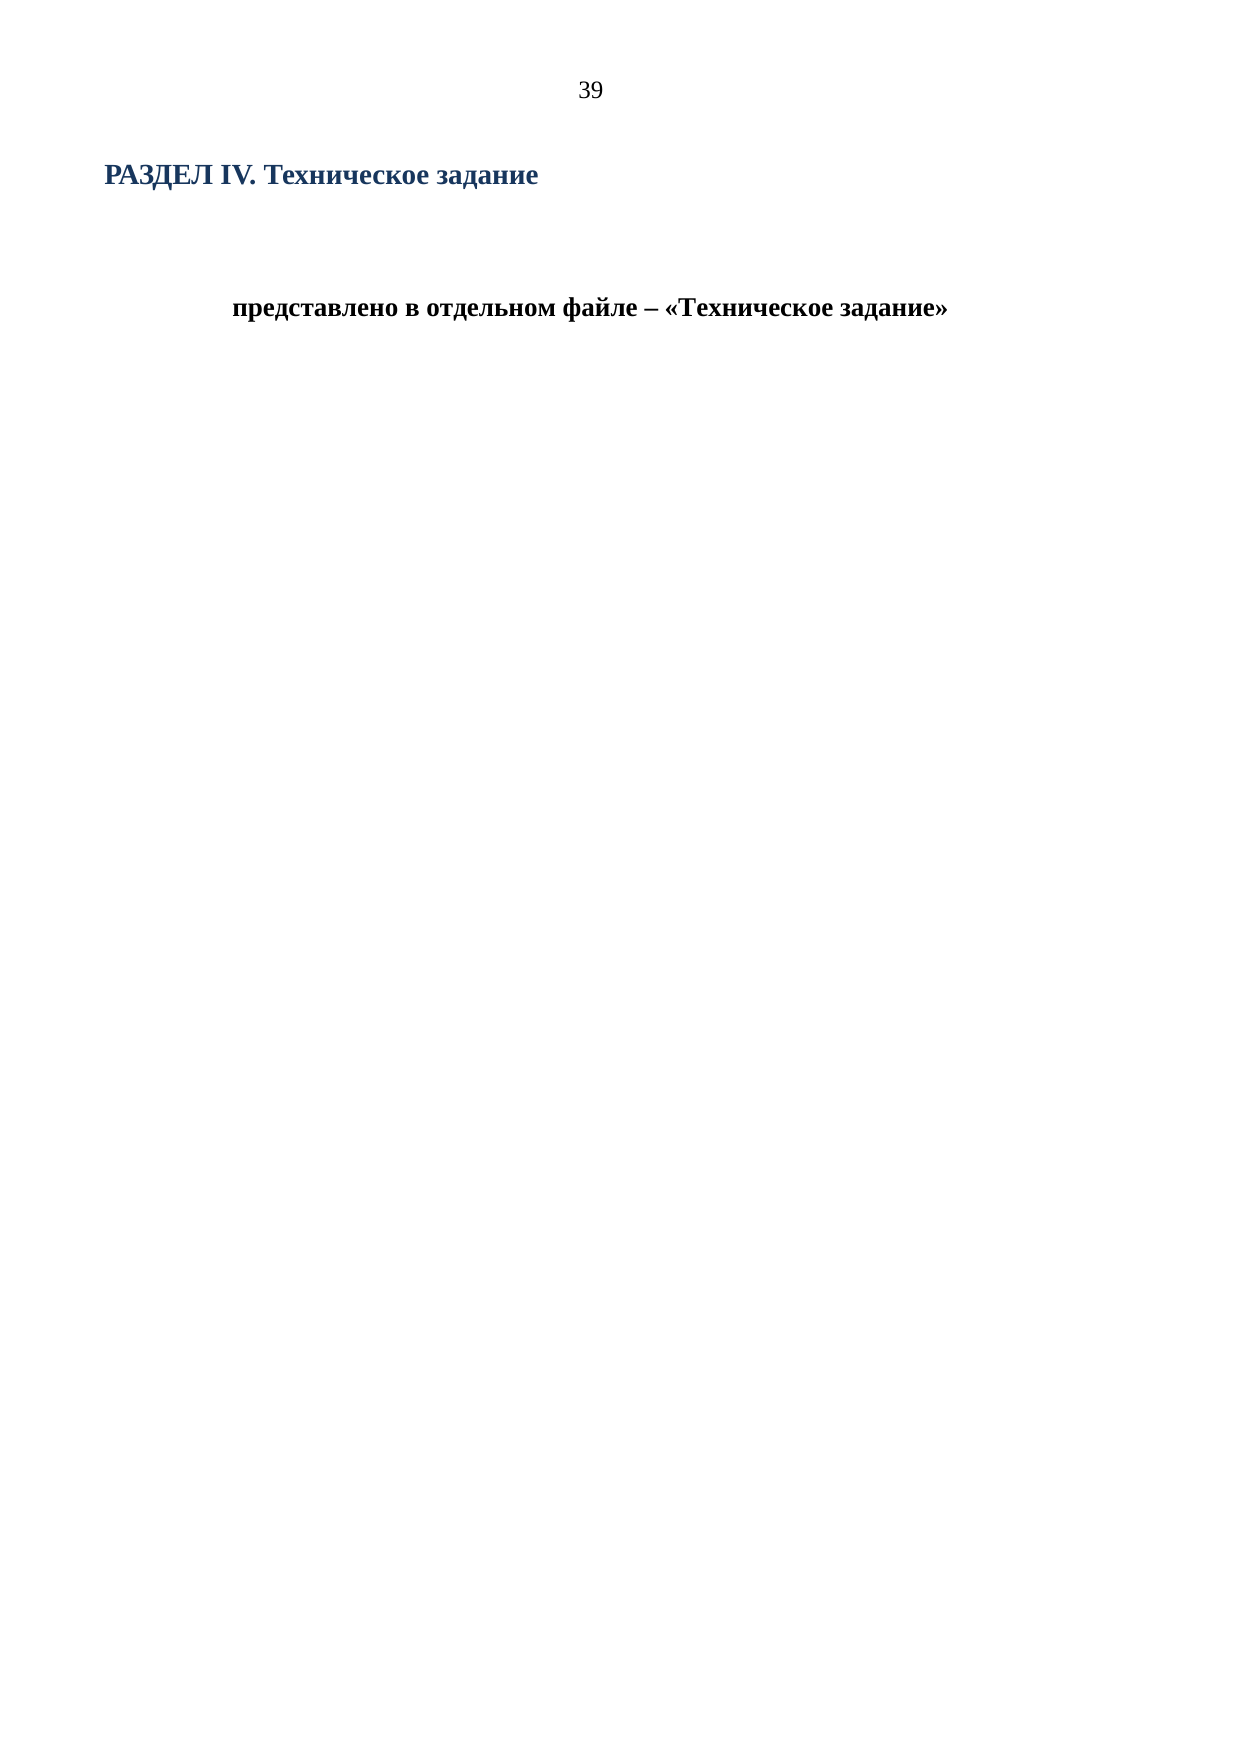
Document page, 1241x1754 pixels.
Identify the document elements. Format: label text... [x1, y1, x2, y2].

text РАЗДЕЛ IV. Техническое задание [104, 157, 1122, 191]
text представлено в отдельном файле – «Техническое задание» [59, 291, 1122, 322]
